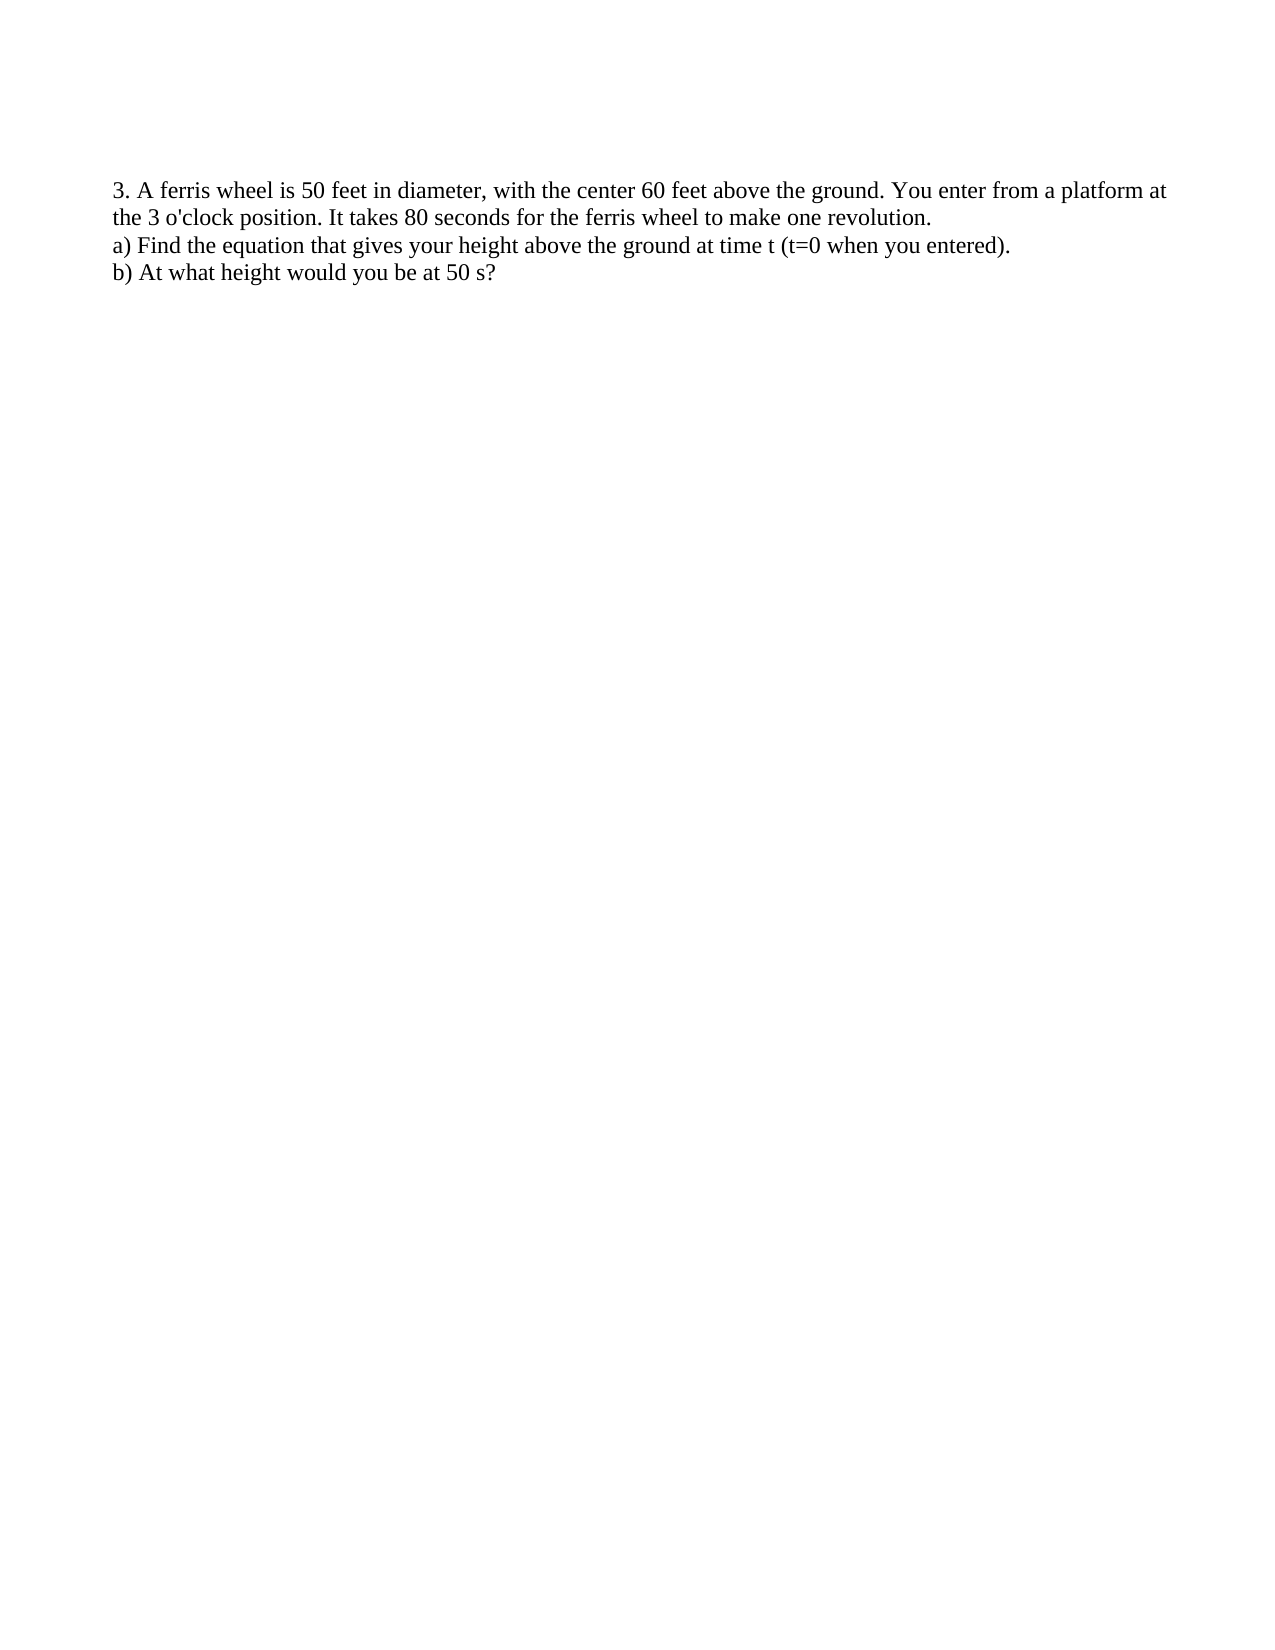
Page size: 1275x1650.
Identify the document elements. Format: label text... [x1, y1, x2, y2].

text a) Find the equation that gives your height above the ground at time t (t=0 when you entered). [112, 231, 1200, 258]
text 3. A ferris wheel is 50 feet in diameter, with the center 60 feet above the ground. You enter from a platform at the 3 o'clock position. It takes 80 seconds for the ferris wheel to make one revolution. [112, 176, 1200, 231]
text b) At what height would you be at 50 s? [112, 258, 1200, 286]
